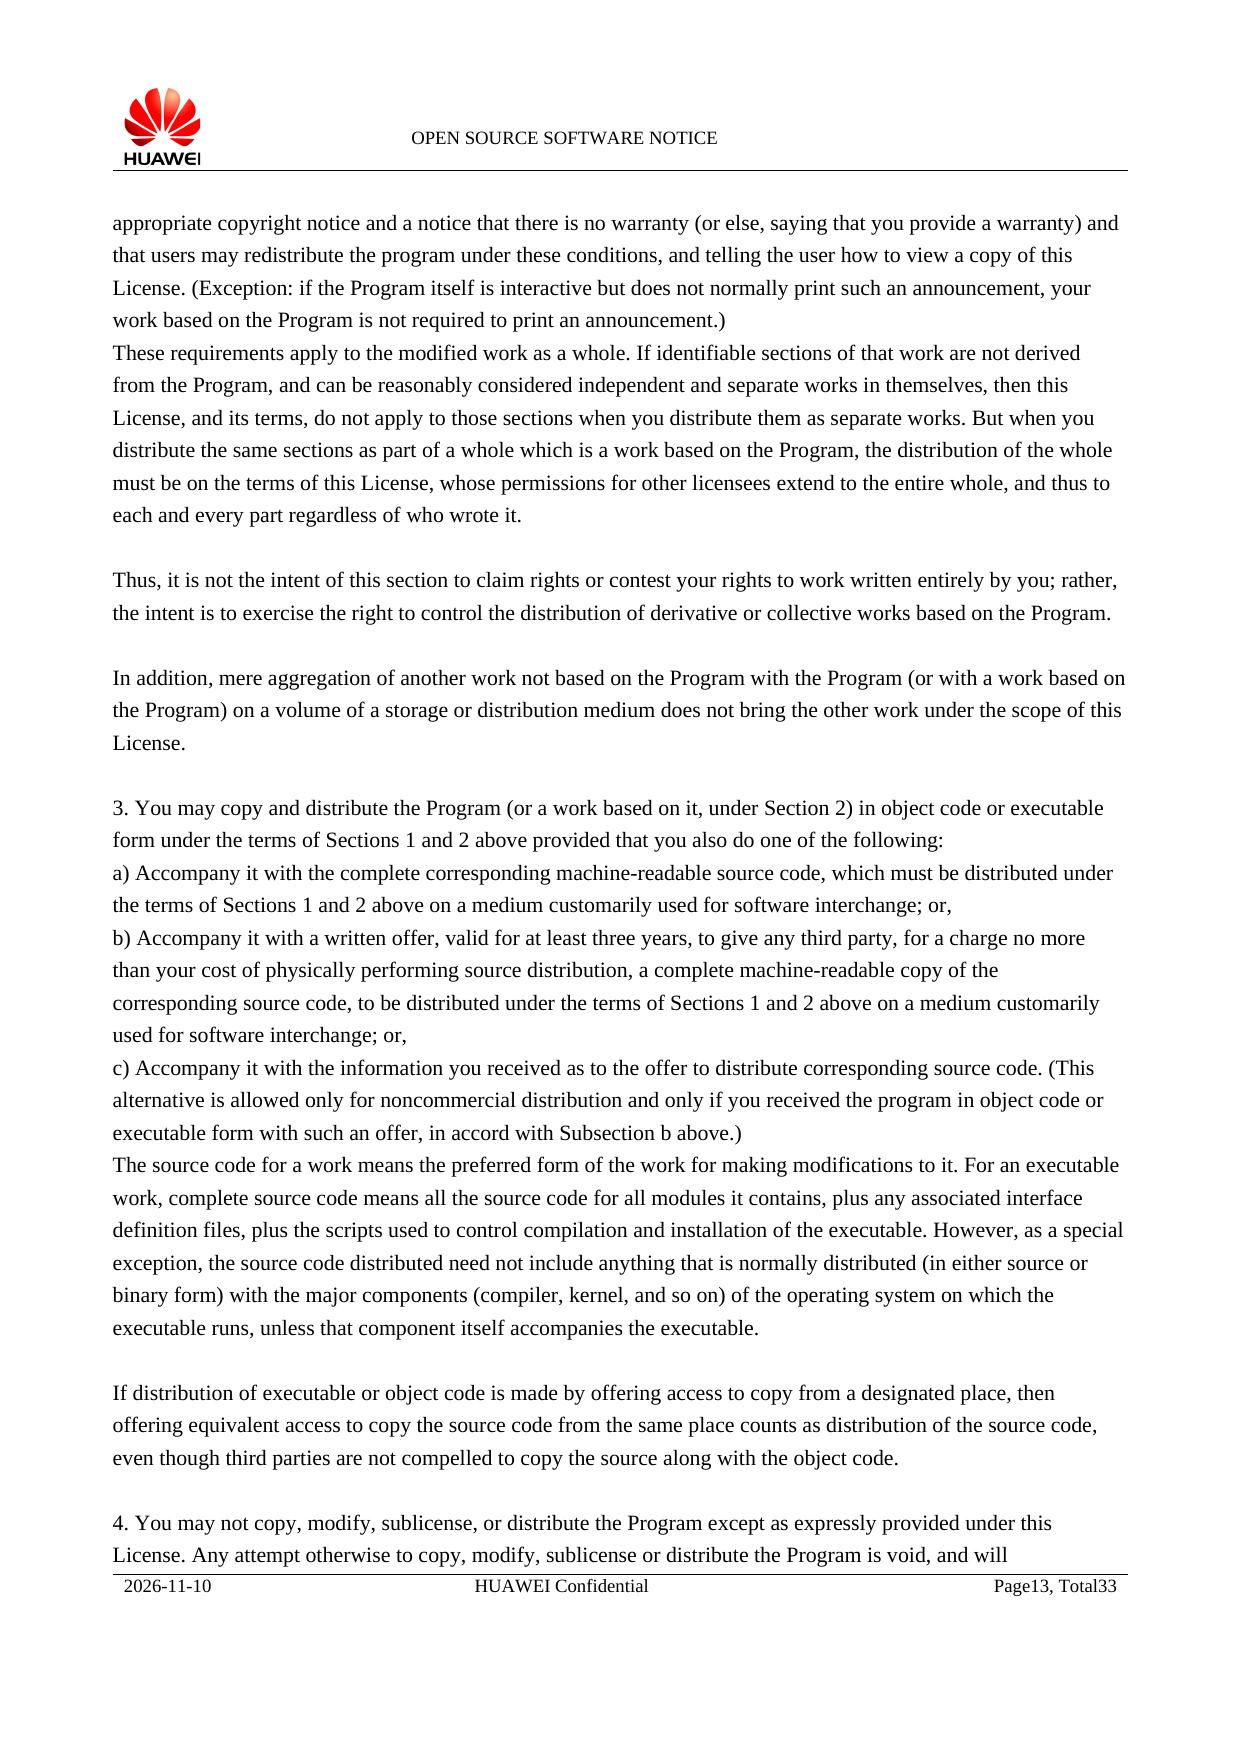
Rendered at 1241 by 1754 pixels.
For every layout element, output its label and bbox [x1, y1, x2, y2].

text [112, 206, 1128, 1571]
picture [124, 88, 201, 165]
